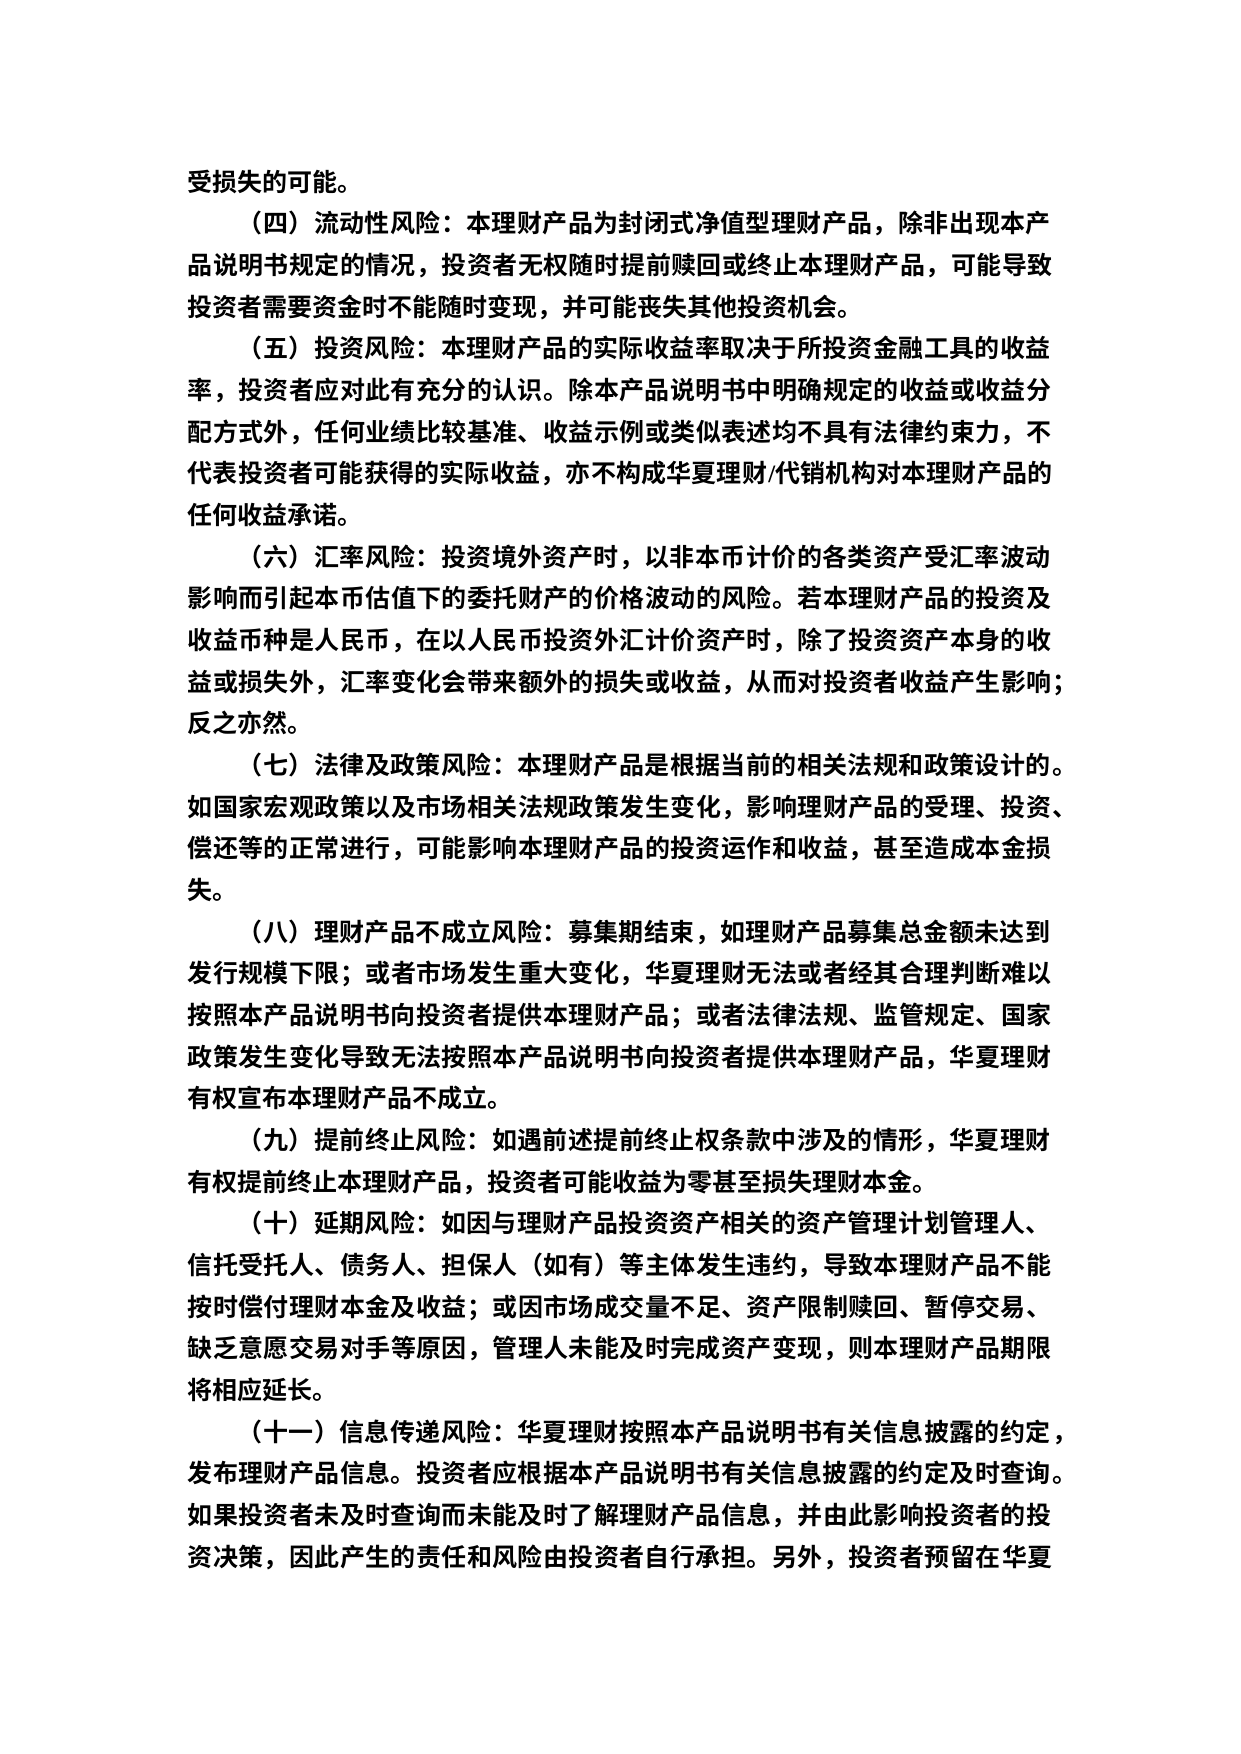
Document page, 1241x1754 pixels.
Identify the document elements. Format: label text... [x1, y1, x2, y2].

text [187, 162, 1053, 198]
text （七）法律及政策风险：本理财产品是根据当前的相关法规和政策设计的。如国家宏观政策以及市场相关法规政策发生变化，影响理财产品的受理、投资、偿还等的正常进行，可能影响本理财产品的投资运作和收益，甚至造成本金损失。 [187, 745, 1053, 907]
text （五）投资风险：本理财产品的实际收益率取决于所投资金融工具的收益率，投资者应对此有充分的认识。除本产品说明书中明确规定的收益或收益分配方式外，任何业绩比较基准、收益示例或类似表述均不具有法律约束力，不代表投资者可能获得的实际收益，亦不构成华夏理财/代销机构对本理财产品的任何收益承诺。 [187, 329, 1053, 532]
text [187, 1412, 1053, 1573]
text （六）汇率风险：投资境外资产时，以非本币计价的各类资产受汇率波动影响而引起本币估值下的委托财产的价格波动的风险。若本理财产品的投资及收益币种是人民币，在以人民币投资外汇计价资产时，除了投资资产本身的收益或损失外，汇率变化会带来额外的损失或收益，从而对投资者收益产生影响；反之亦然。 [187, 537, 1053, 740]
text （十）延期风险：如因与理财产品投资资产相关的资产管理计划管理人、信托受托人、债务人、担保人（如有）等主体发生违约，导致本理财产品不能按时偿付理财本金及收益；或因市场成交量不足、资产限制赎回、暂停交易、缺乏意愿交易对手等原因，管理人未能及时完成资产变现，则本理财产品期限将相应延长。 [187, 1204, 1053, 1407]
text （八）理财产品不成立风险：募集期结束，如理财产品募集总金额未达到发行规模下限；或者市场发生重大变化，华夏理财无法或者经其合理判断难以按照本产品说明书向投资者提供本理财产品；或者法律法规、监管规定、国家政策发生变化导致无法按照本产品说明书向投资者提供本理财产品，华夏理财有权宣布本理财产品不成立。 [187, 912, 1053, 1115]
text （九）提前终止风险：如遇前述提前终止权条款中涉及的情形，华夏理财有权提前终止本理财产品，投资者可能收益为零甚至损失理财本金。 [187, 1120, 1053, 1198]
text （四）流动性风险：本理财产品为封闭式净值型理财产品，除非出现本产品说明书规定的情况，投资者无权随时提前赎回或终止本理财产品，可能导致投资者需要资金时不能随时变现，并可能丧失其他投资机会。 [187, 204, 1053, 323]
